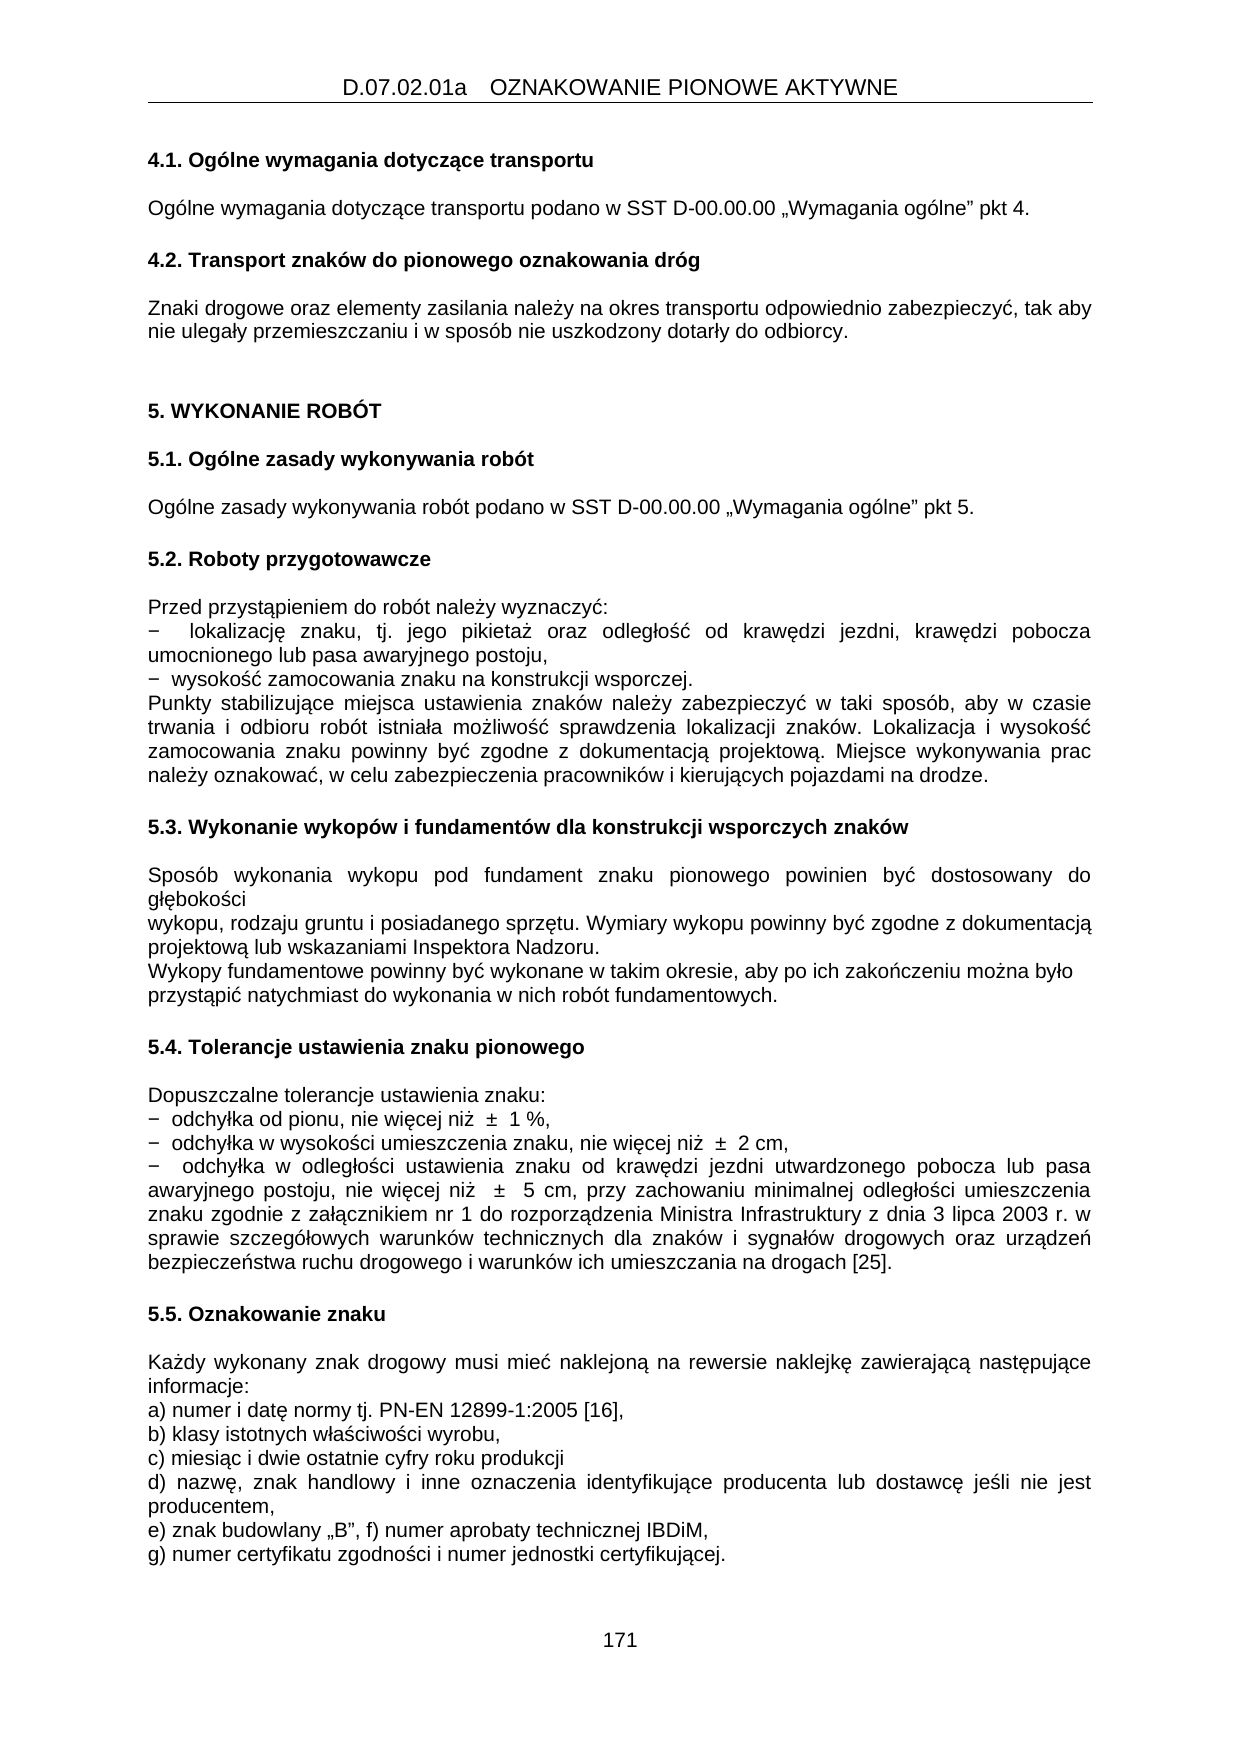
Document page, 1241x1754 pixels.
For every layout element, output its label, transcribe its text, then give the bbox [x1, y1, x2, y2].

text − odchyłka w wysokości umieszczenia znaku, nie więcej niż ± 2 cm, [148, 1130, 1093, 1154]
text e) znak budowlany „B”, f) numer aprobaty technicznej IBDiM, [148, 1518, 1093, 1542]
text Sposób wykonania wykopu pod fundament znaku pionowego powinien być dostosowany do głębokości [148, 863, 1093, 911]
text 5.1. Ogólne zasady wykonywania robót [148, 447, 1093, 471]
text − wysokość zamocowania znaku na konstrukcji wsporczej. [148, 667, 1093, 691]
text c) miesiąc i dwie ostatnie cyfry roku produkcji [148, 1446, 1093, 1470]
text − lokalizację znaku, tj. jego pikietaż oraz odległość od krawędzi jezdni, krawędzi pobocza umocnionego lub pasa awaryjnego postoju, [148, 619, 1093, 667]
text 5.4. Tolerancje ustawienia znaku pionowego [148, 1034, 1093, 1058]
text − odchyłka w odległości ustawienia znaku od krawędzi jezdni utwardzonego pobocza lub pasa awaryjnego postoju, nie więcej niż ± 5 cm, przy zachowaniu minimalnej odległości umieszczenia znaku zgodnie z załącznikiem nr 1 do rozporządzenia Ministra Infrastruktury z dnia 3 lipca 2003 r. w sprawie szczegółowych warunków technicznych dla znaków i sygnałów drogowych oraz urządzeń bezpieczeństwa ruchu drogowego i warunków ich umieszczania na drogach [25]. [148, 1154, 1093, 1274]
text 5.3. Wykonanie wykopów i fundamentów dla konstrukcji wsporczych znaków [148, 815, 1093, 839]
text a) numer i datę normy tj. PN-EN 12899-1:2005 [16], [148, 1398, 1093, 1422]
text d) nazwę, znak handlowy i inne oznaczenia identyfikujące producenta lub dostawcę jeśli nie jest producentem, [148, 1470, 1093, 1518]
text Przed przystąpieniem do robót należy wyznaczyć: [148, 595, 1093, 619]
text 4.1. Ogólne wymagania dotyczące transportu [148, 148, 1093, 172]
text 4.2. Transport znaków do pionowego oznakowania dróg [148, 247, 1093, 271]
text Ogólne zasady wykonywania robót podano w SST D-00.00.00 „Wymagania ogólne” pkt 5. [148, 495, 1093, 519]
text Punkty stabilizujące miejsca ustawienia znaków należy zabezpieczyć w taki sposób, aby w czasie trwania i odbioru robót istniała możliwość sprawdzenia lokalizacji znaków. Lokalizacja i wysokość zamocowania znaku powinny być zgodne z dokumentacją projektową. Miejsce wykonywania prac należy oznakować, w celu zabezpieczenia pracowników i kierujących pojazdami na drodze. [148, 691, 1093, 787]
text Znaki drogowe oraz elementy zasilania należy na okres transportu odpowiednio zabezpieczyć, tak aby nie ulegały przemieszczaniu i w sposób nie uszkodzony dotarły do odbiorcy. [148, 295, 1093, 343]
text 5. WYKONANIE ROBÓT [148, 399, 1093, 423]
text 5.5. Oznakowanie znaku [148, 1302, 1093, 1326]
text wykopu, rodzaju gruntu i posiadanego sprzętu. Wymiary wykopu powinny być zgodne z dokumentacją projektową lub wskazaniami Inspektora Nadzoru. [148, 911, 1093, 958]
text Ogólne wymagania dotyczące transportu podano w SST D-00.00.00 „Wymagania ogólne” pkt 4. [148, 196, 1093, 219]
text Każdy wykonany znak drogowy musi mieć naklejoną na rewersie naklejkę zawierającą następujące informacje: [148, 1350, 1093, 1398]
text Dopuszczalne tolerancje ustawienia znaku: [148, 1082, 1093, 1106]
text g) numer certyfikatu zgodności i numer jednostki certyfikującej. [148, 1542, 1093, 1566]
text przystąpić natychmiast do wykonania w nich robót fundamentowych. [148, 982, 1093, 1006]
text Wykopy fundamentowe powinny być wykonane w takim okresie, aby po ich zakończeniu można było [148, 958, 1093, 982]
text − odchyłka od pionu, nie więcej niż ± 1 %, [148, 1106, 1093, 1130]
text b) klasy istotnych właściwości wyrobu, [148, 1422, 1093, 1446]
text 5.2. Roboty przygotowawcze [148, 547, 1093, 571]
